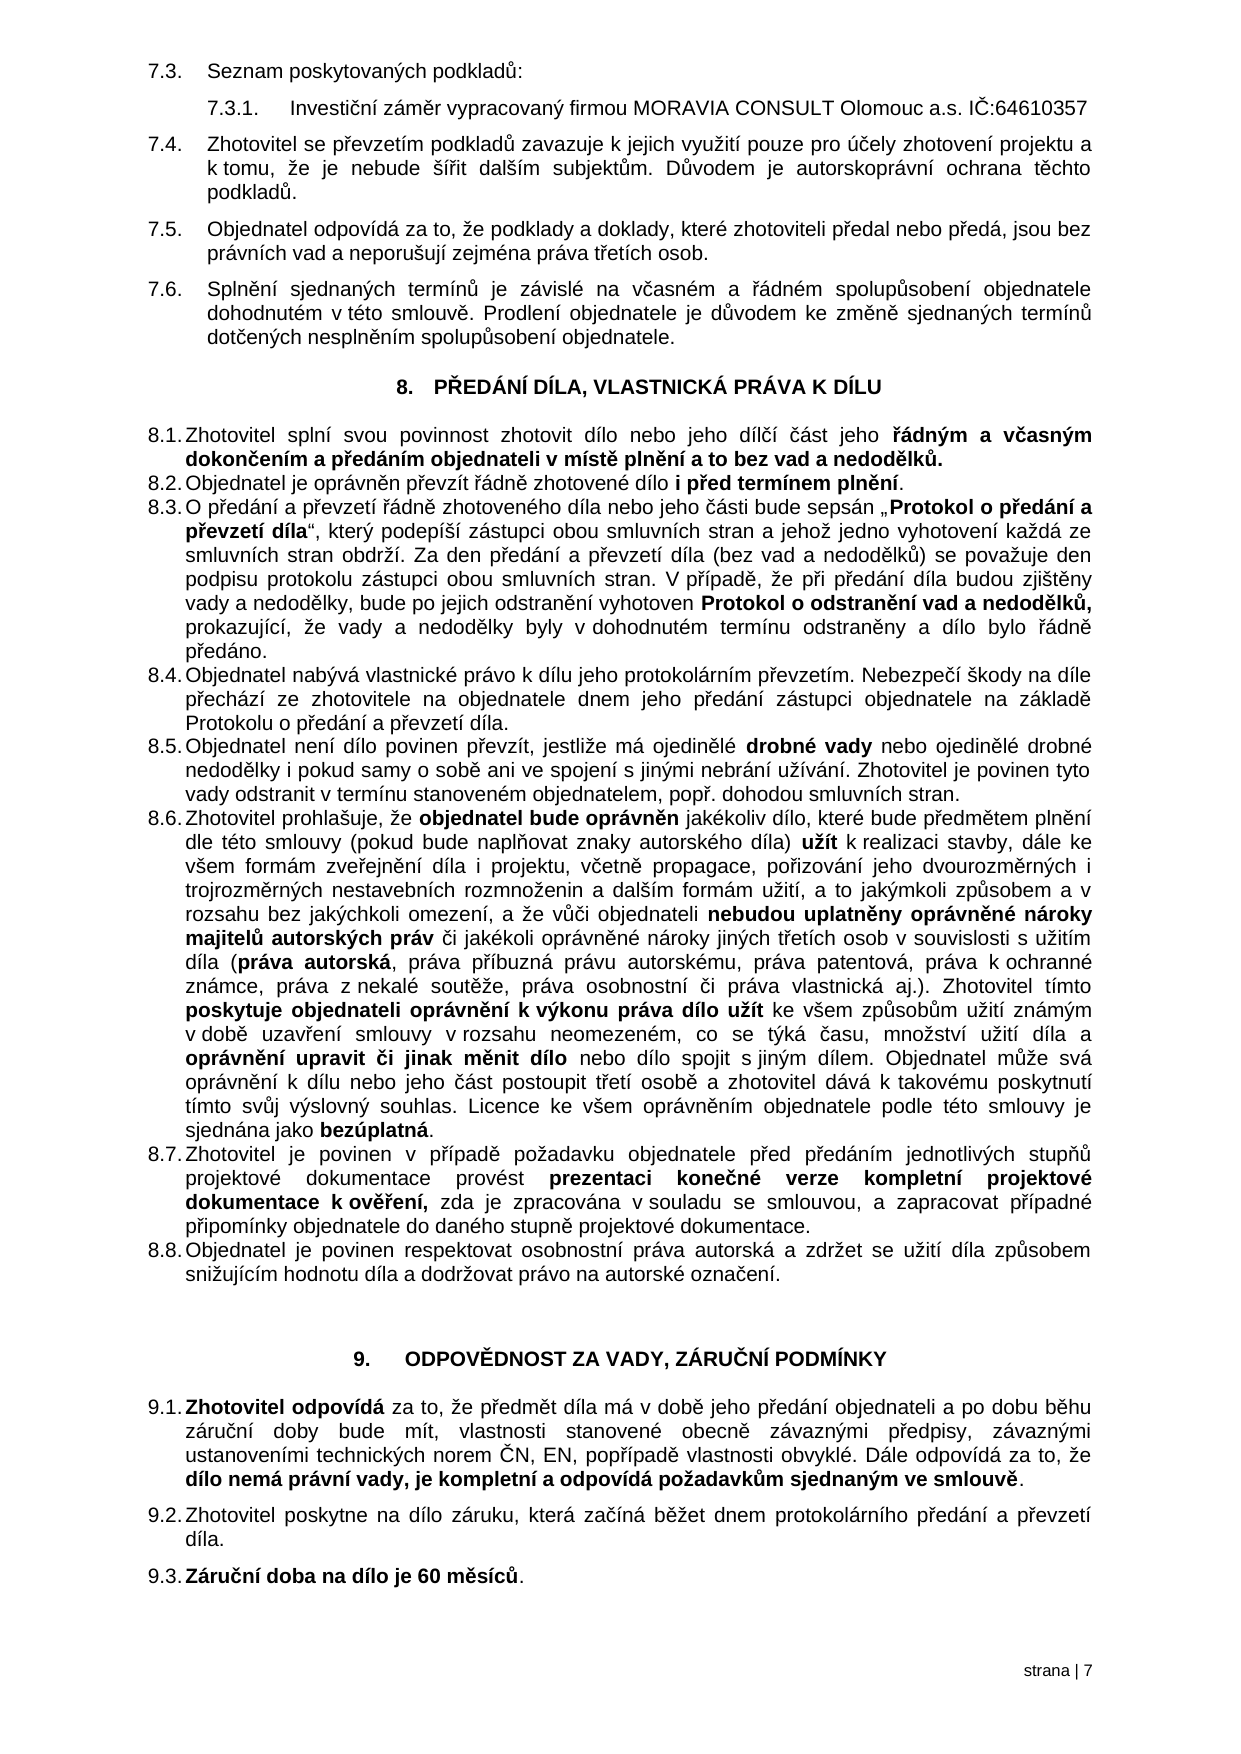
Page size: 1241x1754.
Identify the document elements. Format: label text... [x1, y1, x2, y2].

list Zhotovitel je povinen v případě požadavku objednatele před předáním jednotlivých stupňů projektové dokumentace provést prezentaci konečné verze kompletní projektové dokumentace k ověření, zda je zpracována v souladu se smlouvou, a zapracovat případné připomínky objednatele do daného stupně projektové dokumentace. [148, 1142, 1092, 1237]
text Seznam poskytovaných podkladů: [148, 59, 1092, 83]
text Objednatel odpovídá za to, že podklady a doklady, které zhotoviteli předal nebo předá, jsou bez právních vad a neporušují zejména práva třetích osob. [148, 217, 1092, 264]
list O předání a převzetí řádně zhotoveného díla nebo jeho části bude sepsán „Protokol o předání a převzetí díla“, který podepíší zástupci obou smluvních stran a jehož jedno vyhotovení každá ze smluvních stran obdrží. Za den předání a převzetí díla (bez vad a nedodělků) se považuje den podpisu protokolu zástupci obou smluvních stran. V případě, že při předání díla budou zjištěny vady a nedodělky, bude po jejich odstranění vyhotoven Protokol o odstranění vad a nedodělků, prokazující, že vady a nedodělky byly v dohodnutém termínu odstraněny a dílo bylo řádně předáno. [148, 495, 1092, 662]
list Objednatel je povinen respektovat osobnostní práva autorská a zdržet se užití díla způsobem snižujícím hodnotu díla a dodržovat právo na autorské označení. [148, 1237, 1092, 1285]
list Zhotovitel odpovídá za to, že předmět díla má v době jeho předání objednateli a po dobu běhu záruční doby bude mít, vlastnosti stanovené obecně závaznými předpisy, závaznými ustanoveními technických norem ČN, EN, popřípadě vlastnosti obvyklé. Dále odpovídá za to, že dílo nemá právní vady, je kompletní a odpovídá požadavkům sjednaným ve smlouvě. [148, 1395, 1092, 1491]
text Zhotovitel se převzetím podkladů zavazuje k jejich využití pouze pro účely zhotovení projektu a k tomu, že je nebude šířit dalším subjektům. Důvodem je autorskoprávní ochrana těchto podkladů. [148, 132, 1092, 204]
list Záruční doba na dílo je 60 měsíců. [148, 1563, 1092, 1587]
list Předání díla, vlastnická práva k dílu [185, 361, 1092, 399]
list Zhotovitel poskytne na dílo záruku, která začíná běžet dnem protokolárního předání a převzetí díla. [148, 1503, 1092, 1551]
list Zhotovitel splní svou povinnost zhotovit dílo nebo jeho dílčí část jeho řádným a včasným dokončením a předáním objednateli v místě plnění a to bez vad a nedodělků. [148, 423, 1092, 471]
text Splnění sjednaných termínů je závislé na včasném a řádném spolupůsobení objednatele dohodnutém v této smlouvě. Prodlení objednatele je důvodem ke změně sjednaných termínů dotčených nesplněním spolupůsobení objednatele. [148, 277, 1092, 349]
list Odpovědnost za vady, záruční podmínky [148, 1333, 1092, 1371]
list Objednatel není dílo povinen převzít, jestliže má ojedinělé drobné vady nebo ojedinělé drobné nedodělky i pokud samy o sobě ani ve spojení s jinými nebrání užívání. Zhotovitel je povinen tyto vady odstranit v termínu stanoveném objednatelem, popř. dohodou smluvních stran. [148, 734, 1092, 806]
list Objednatel je oprávněn převzít řádně zhotovené dílo i před termínem plnění. [148, 471, 1092, 495]
list Zhotovitel prohlašuje, že objednatel bude oprávněn jakékoliv dílo, které bude předmětem plnění dle této smlouvy (pokud bude naplňovat znaky autorského díla) užít k realizaci stavby, dále ke všem formám zveřejnění díla i projektu, včetně propagace, pořizování jeho dvourozměrných i trojrozměrných nestavebních rozmnoženin a dalším formám užití, a to jakýmkoli způsobem a v rozsahu bez jakýchkoli omezení, a že vůči objednateli nebudou uplatněny oprávněné nároky majitelů autorských práv či jakékoli oprávněné nároky jiných třetích osob v souvislosti s užitím díla (práva autorská, práva příbuzná právu autorskému, práva patentová, práva k ochranné známce, práva z nekalé soutěže, práva osobnostní či práva vlastnická aj.). Zhotovitel tímto poskytuje objednateli oprávnění k výkonu práva dílo užít ke všem způsobům užití známým v době uzavření smlouvy v rozsahu neomezeném, co se týká času, množství užití díla a oprávnění upravit či jinak měnit dílo nebo dílo spojit s jiným dílem. Objednatel může svá oprávnění k dílu nebo jeho část postoupit třetí osobě a zhotovitel dává k takovému poskytnutí tímto svůj výslovný souhlas. Licence ke všem oprávněním objednatele podle této smlouvy je sjednána jako bezúplatná. [148, 806, 1092, 1142]
text Investiční záměr vypracovaný firmou MORAVIA CONSULT Olomouc a.s. IČ:64610357 [207, 96, 1092, 120]
list Objednatel nabývá vlastnické právo k dílu jeho protokolárním převzetím. Nebezpečí škody na díle přechází ze zhotovitele na objednatele dnem jeho předání zástupci objednatele na základě Protokolu o předání a převzetí díla. [148, 662, 1092, 734]
